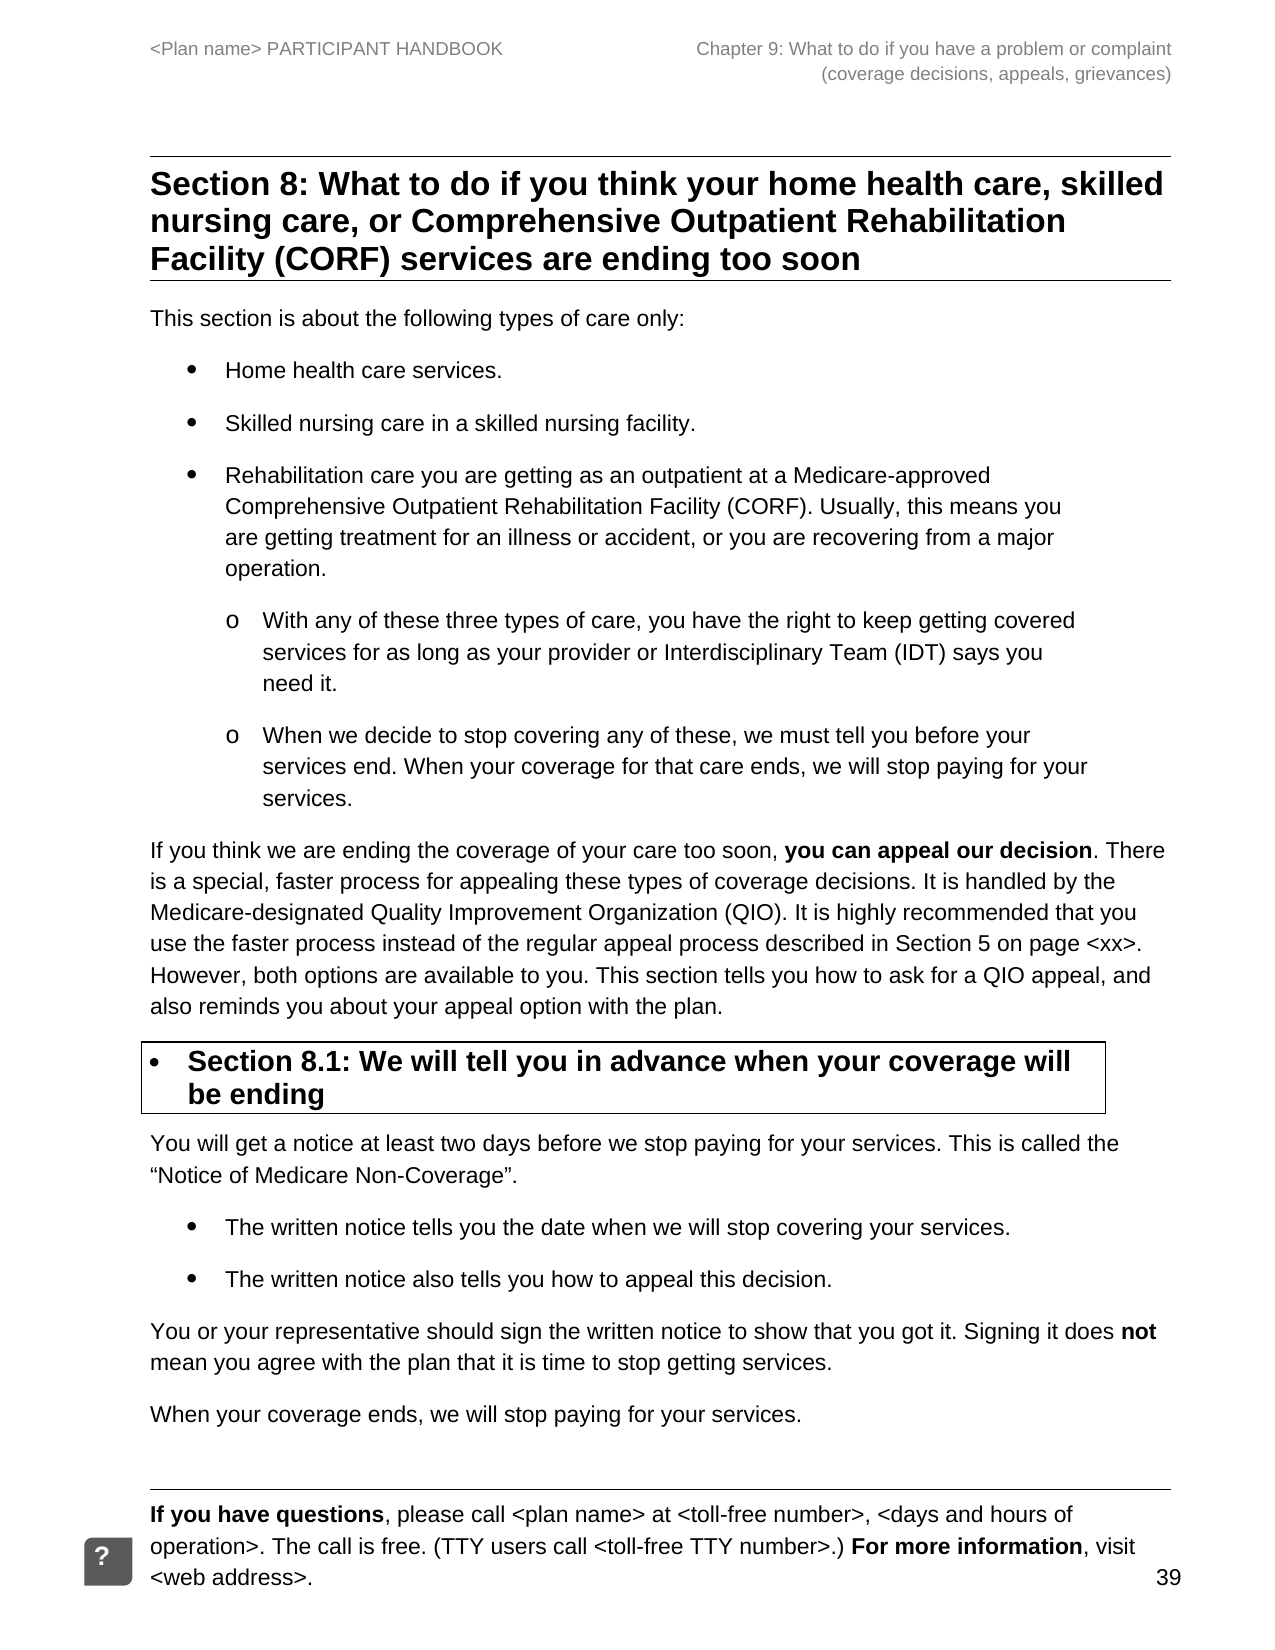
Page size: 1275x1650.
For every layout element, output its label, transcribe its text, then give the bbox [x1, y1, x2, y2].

list When we decide to stop covering any of these, we must tell you before your services end. When your coverage for that care ends, we will stop paying for your services. [225, 718, 1096, 812]
list With any of these three types of care, you have the right to keep getting covered services for as long as your provider or Interdisciplinary Team (IDT) says you need it. [225, 604, 1096, 698]
list Home health care services. [187, 354, 1096, 385]
subtitle Section 8.1: We will tell you in advance when your coverage will be ending [142, 1043, 1105, 1113]
text This section is about the following types of care only: [150, 302, 1171, 333]
list The written notice also tells you how to appeal this decision. [187, 1262, 1096, 1293]
list Rehabilitation care you are getting as an outpatient at a Medicare-approved Comprehensive Outpatient Rehabilitation Facility (CORF). Usually, this means you are getting treatment for an illness or accident, or you are recovering from a major operation. [187, 458, 1096, 583]
text When your coverage ends, we will stop paying for your services. [150, 1398, 1171, 1429]
list Skilled nursing care in a skilled nursing facility. [187, 406, 1096, 437]
list You will get a notice at least two days before we stop paying for your services. This is called the “Notice of Medicare Non-Coverage”. [150, 1127, 1171, 1189]
subtitle Section 8: What to do if you think your home health care, skilled nursing care, or Comprehensive Outpatient Rehabilitation Facility (CORF) services are ending too soon [150, 157, 1171, 280]
list The written notice tells you the date when we will stop covering your services. [187, 1210, 1096, 1241]
list You or your representative should sign the written notice to show that you got it. Signing it does not mean you agree with the plan that it is time to stop getting services. [150, 1314, 1171, 1377]
list If you think we are ending the coverage of your care too soon, you can appeal our decision. There is a special, faster process for appealing these types of coverage decisions. It is handled by the Medicare-designated Quality Improvement Organization (QIO). It is highly recommended that you use the faster process instead of the regular appeal process described in Section 5 on page <xx>. However, both options are available to you. This section tells you how to ask for a QIO appeal, and also reminds you about your appeal option with the plan. [150, 833, 1171, 1021]
